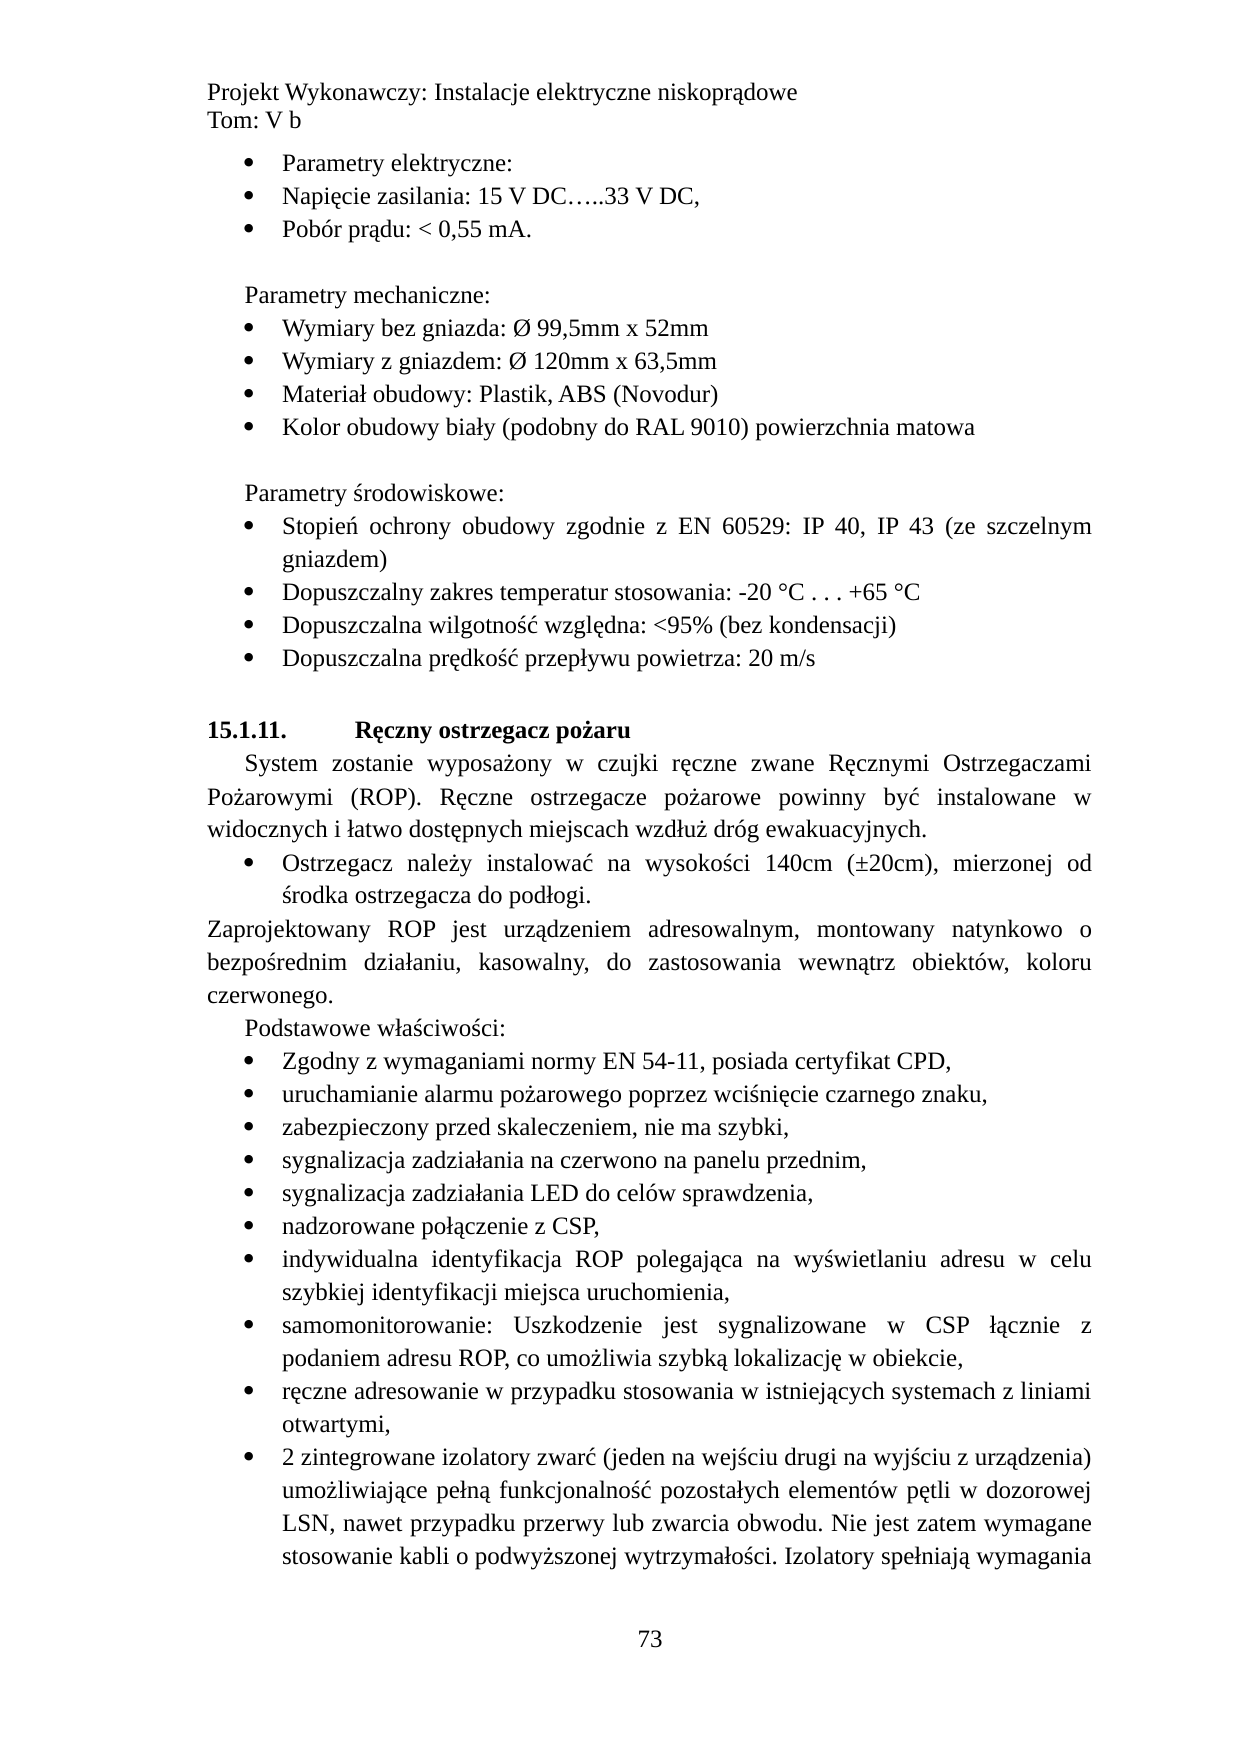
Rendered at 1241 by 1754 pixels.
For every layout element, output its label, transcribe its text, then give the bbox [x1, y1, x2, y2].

list samomonitorowanie: Uszkodzenie jest sygnalizowane w CSP łącznie z podaniem adresu ROP, co umożliwia szybką lokalizację w obiekcie, [244, 1310, 1092, 1372]
text Parametry mechaniczne: [207, 280, 1092, 308]
list Ręczny ostrzegacz pożaru [207, 716, 1092, 744]
list zabezpieczony przed skaleczeniem, nie ma szybki, [244, 1112, 1092, 1141]
list Dopuszczalny zakres temperatur stosowania: -20 °C . . . +65 °C [244, 577, 1092, 606]
text Zaprojektowany ROP jest urządzeniem adresowalnym, montowany natynkowo o bezpośrednim działaniu, kasowalny, do zastosowania wewnątrz obiektów, koloru czerwonego. [207, 914, 1092, 1008]
list ręczne adresowanie w przypadku stosowania w istniejących systemach z liniami otwartymi, [244, 1376, 1092, 1438]
list uruchamianie alarmu pożarowego poprzez wciśnięcie czarnego znaku, [244, 1079, 1092, 1107]
list Zgodny z wymaganiami normy EN 54-11, posiada certyfikat CPD, [244, 1046, 1092, 1074]
list nadzorowane połączenie z CSP, [244, 1211, 1092, 1239]
list Ostrzegacz należy instalować na wysokości 140cm (±20cm), mierzonej od środka ostrzegacza do podłogi. [244, 848, 1092, 909]
list sygnalizacja zadziałania na czerwono na panelu przednim, [244, 1145, 1092, 1173]
list Kolor obudowy biały (podobny do RAL 9010) powierzchnia matowa [244, 412, 1092, 441]
list Stopień ochrony obudowy zgodnie z EN 60529: IP 40, IP 43 (ze szczelnym gniazdem) [244, 511, 1092, 573]
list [244, 1442, 1092, 1570]
list Materiał obudowy: Plastik, ABS (Novodur) [244, 379, 1092, 408]
list Napięcie zasilania: 15 V DC…..33 V DC, [244, 181, 1092, 209]
list Parametry elektryczne: [244, 148, 1092, 176]
list Pobór prądu: < 0,55 mA. [244, 214, 1092, 242]
text Parametry środowiskowe: [207, 478, 1092, 507]
list Wymiary bez gniazda: Ø 99,5mm x 52mm [244, 313, 1092, 342]
text System zostanie wyposażony w czujki ręczne zwane Ręcznymi Ostrzegaczami Pożarowymi (ROP). Ręczne ostrzegacze pożarowe powinny być instalowane w widocznych i łatwo dostępnych miejscach wzdłuż dróg ewakuacyjnych. [207, 748, 1092, 843]
list indywidualna identyfikacja ROP polegająca na wyświetlaniu adresu w celu szybkiej identyfikacji miejsca uruchomienia, [244, 1244, 1092, 1306]
list Wymiary z gniazdem: Ø 120mm x 63,5mm [244, 346, 1092, 374]
list sygnalizacja zadziałania LED do celów sprawdzenia, [244, 1178, 1092, 1207]
text Podstawowe właściwości: [244, 1013, 1092, 1041]
list Dopuszczalna prędkość przepływu powietrza: 20 m/s [244, 643, 1092, 672]
list Dopuszczalna wilgotność względna: <95% (bez kondensacji) [244, 610, 1092, 639]
